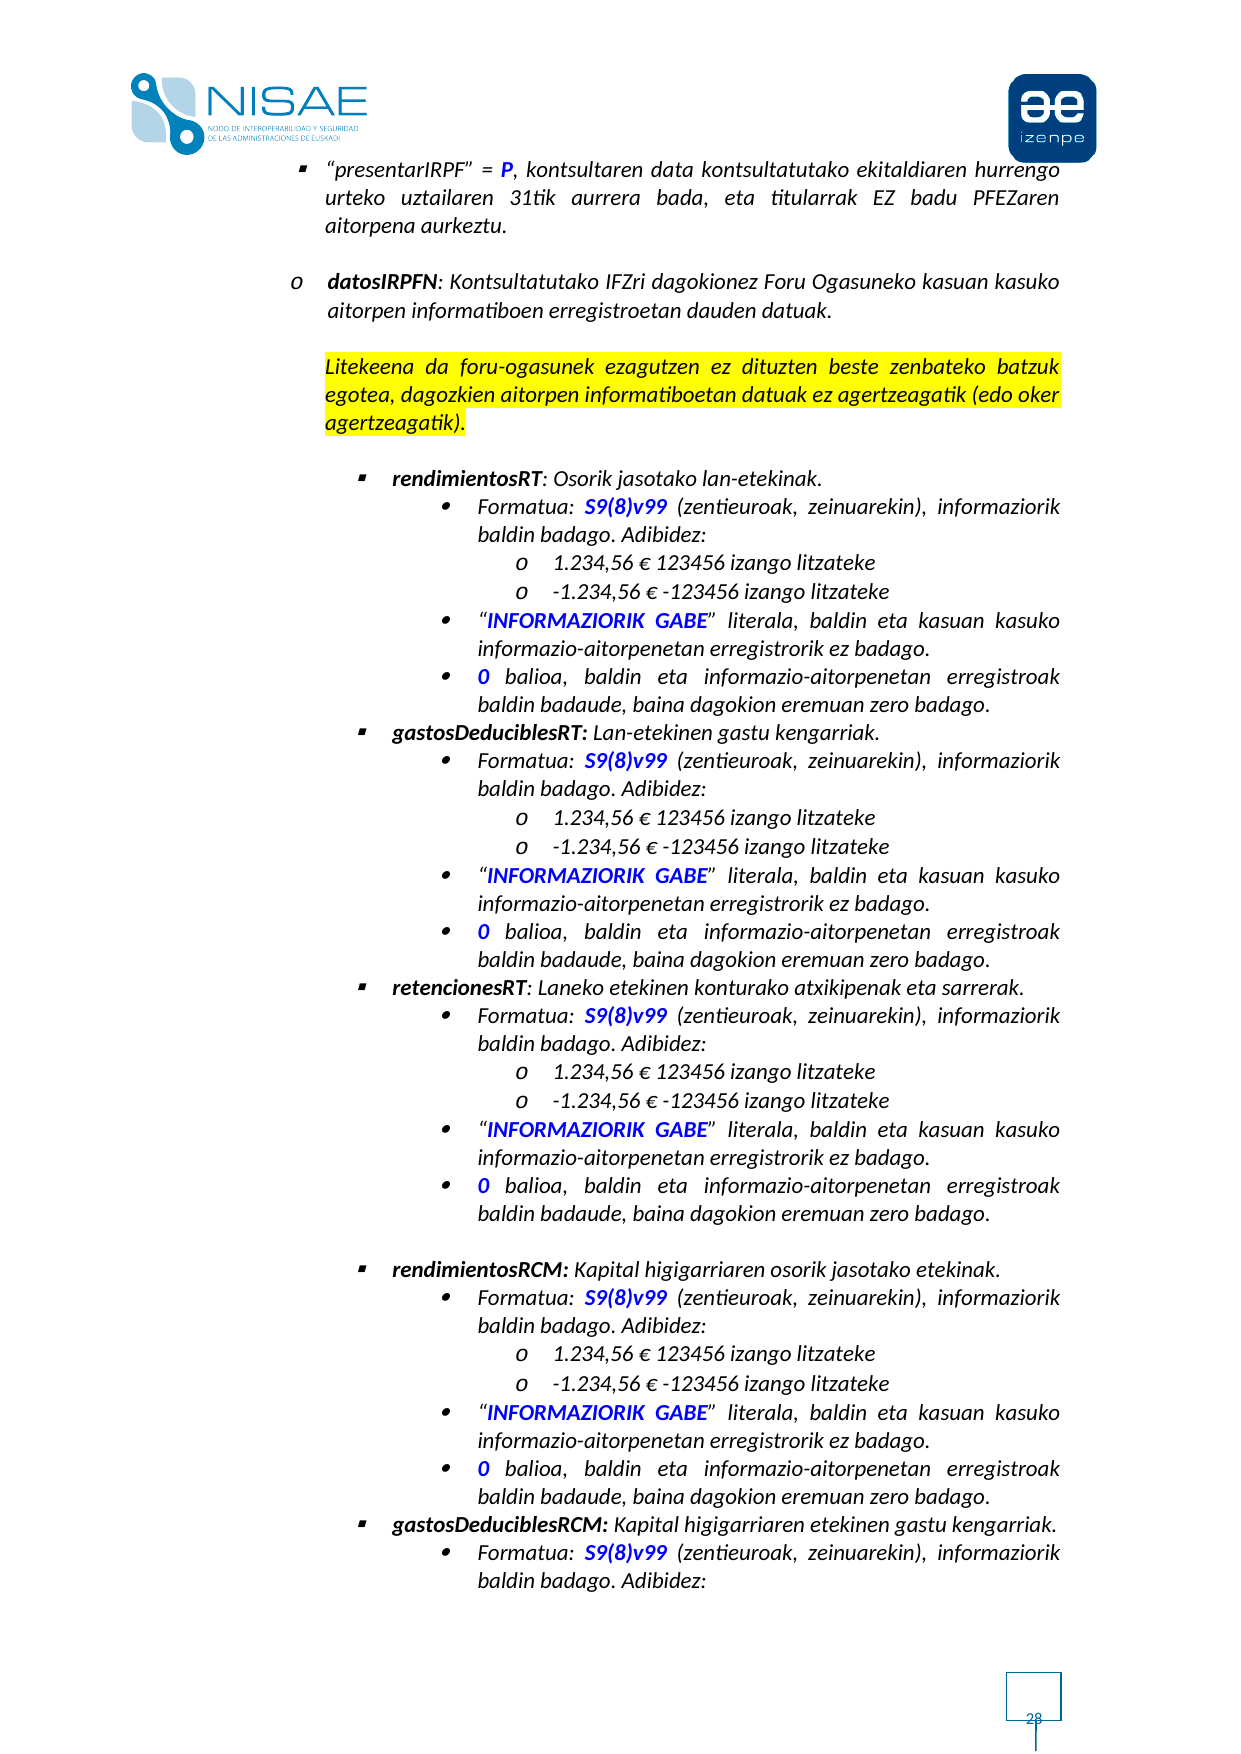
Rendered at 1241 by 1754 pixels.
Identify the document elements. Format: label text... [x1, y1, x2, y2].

picture [118, 73, 180, 155]
list “presentarIRPF” = P, kontsultaren data kontsultatutako ekitaldiaren hurrengo urteko uztailaren 31tik aurrera bada, eta titularrak EZ badu PFEZaren aitorpena aurkeztu. [295, 155, 1063, 239]
list 1.234,56 € 123456 izango litzateke [515, 1339, 1063, 1369]
picture [181, 131, 193, 143]
picture [149, 73, 386, 155]
list retencionesRT: Laneko etekinen konturako atxikipenak eta sarrerak. [354, 973, 1063, 1001]
list “INFORMAZIORIK GABE” literala, baldin eta kasuan kasuko informazio-aitorpenetan erregistrorik ez badago. [440, 606, 1063, 662]
list datosIRPFN: Kontsultatutako IFZri dagokionez Foru Ogasuneko kasuan kasuko aitorpen informatiboen erregistroetan dauden datuak. [290, 267, 1063, 324]
list 1.234,56 € 123456 izango litzateke [515, 1057, 1063, 1086]
list “INFORMAZIORIK GABE” literala, baldin eta kasuan kasuko informazio-aitorpenetan erregistrorik ez badago. [440, 1115, 1063, 1171]
list gastosDeduciblesRCM: Kapital higigarriaren etekinen gastu kengarriak. [354, 1510, 1063, 1538]
list 0 balioa, baldin eta informazio-aitorpenetan erregistroak baldin badaude, baina dagokion eremuan zero badago. [440, 917, 1063, 973]
picture [139, 81, 148, 90]
list rendimientosRT: Osorik jasotako lan-etekinak. [354, 464, 1063, 492]
list “INFORMAZIORIK GABE” literala, baldin eta kasuan kasuko informazio-aitorpenetan erregistrorik ez badago. [440, 861, 1063, 917]
list Formatua: S9(8)v99 (zentieuroak, zeinuarekin), informaziorik baldin badago. Adibidez: [440, 492, 1063, 548]
list Formatua: S9(8)v99 (zentieuroak, zeinuarekin), informaziorik baldin badago. Adibidez: [440, 1001, 1063, 1057]
picture [1007, 74, 1097, 163]
list -1.234,56 € -123456 izango litzateke [515, 832, 1063, 861]
list 1.234,56 € 123456 izango litzateke [515, 803, 1063, 832]
list 1.234,56 € 123456 izango litzateke [515, 548, 1063, 577]
text Litekeena da foru-ogasunek ezagutzen ez dituzten beste zenbateko batzuk egotea, dagozkien aitorpen informatiboetan datuak ez agertzeagatik (edo oker agertzeagatik). [466, 352, 1063, 436]
list Formatua: S9(8)v99 (zentieuroak, zeinuarekin), informaziorik baldin badago. Adibidez: [440, 1283, 1063, 1339]
list rendimientosRCM: Kapital higigarriaren osorik jasotako etekinak. [354, 1256, 1063, 1283]
list 0 balioa, baldin eta informazio-aitorpenetan erregistroak baldin badaude, baina dagokion eremuan zero badago. [440, 662, 1063, 718]
list -1.234,56 € -123456 izango litzateke [515, 577, 1063, 606]
list “INFORMAZIORIK GABE” literala, baldin eta kasuan kasuko informazio-aitorpenetan erregistrorik ez badago. [440, 1398, 1063, 1454]
list 0 balioa, baldin eta informazio-aitorpenetan erregistroak baldin badaude, baina dagokion eremuan zero badago. [440, 1171, 1063, 1227]
list Formatua: S9(8)v99 (zentieuroak, zeinuarekin), informaziorik baldin badago. Adibidez: [440, 747, 1063, 803]
list 0 balioa, baldin eta informazio-aitorpenetan erregistroak baldin badaude, baina dagokion eremuan zero badago. [440, 1454, 1063, 1510]
list gastosDeduciblesRT: Lan-etekinen gastu kengarriak. [354, 718, 1063, 747]
list Formatua: S9(8)v99 (zentieuroak, zeinuarekin), informaziorik baldin badago. Adibidez: [440, 1538, 1063, 1594]
list -1.234,56 € -123456 izango litzateke [515, 1086, 1063, 1115]
list -1.234,56 € -123456 izango litzateke [515, 1369, 1063, 1398]
